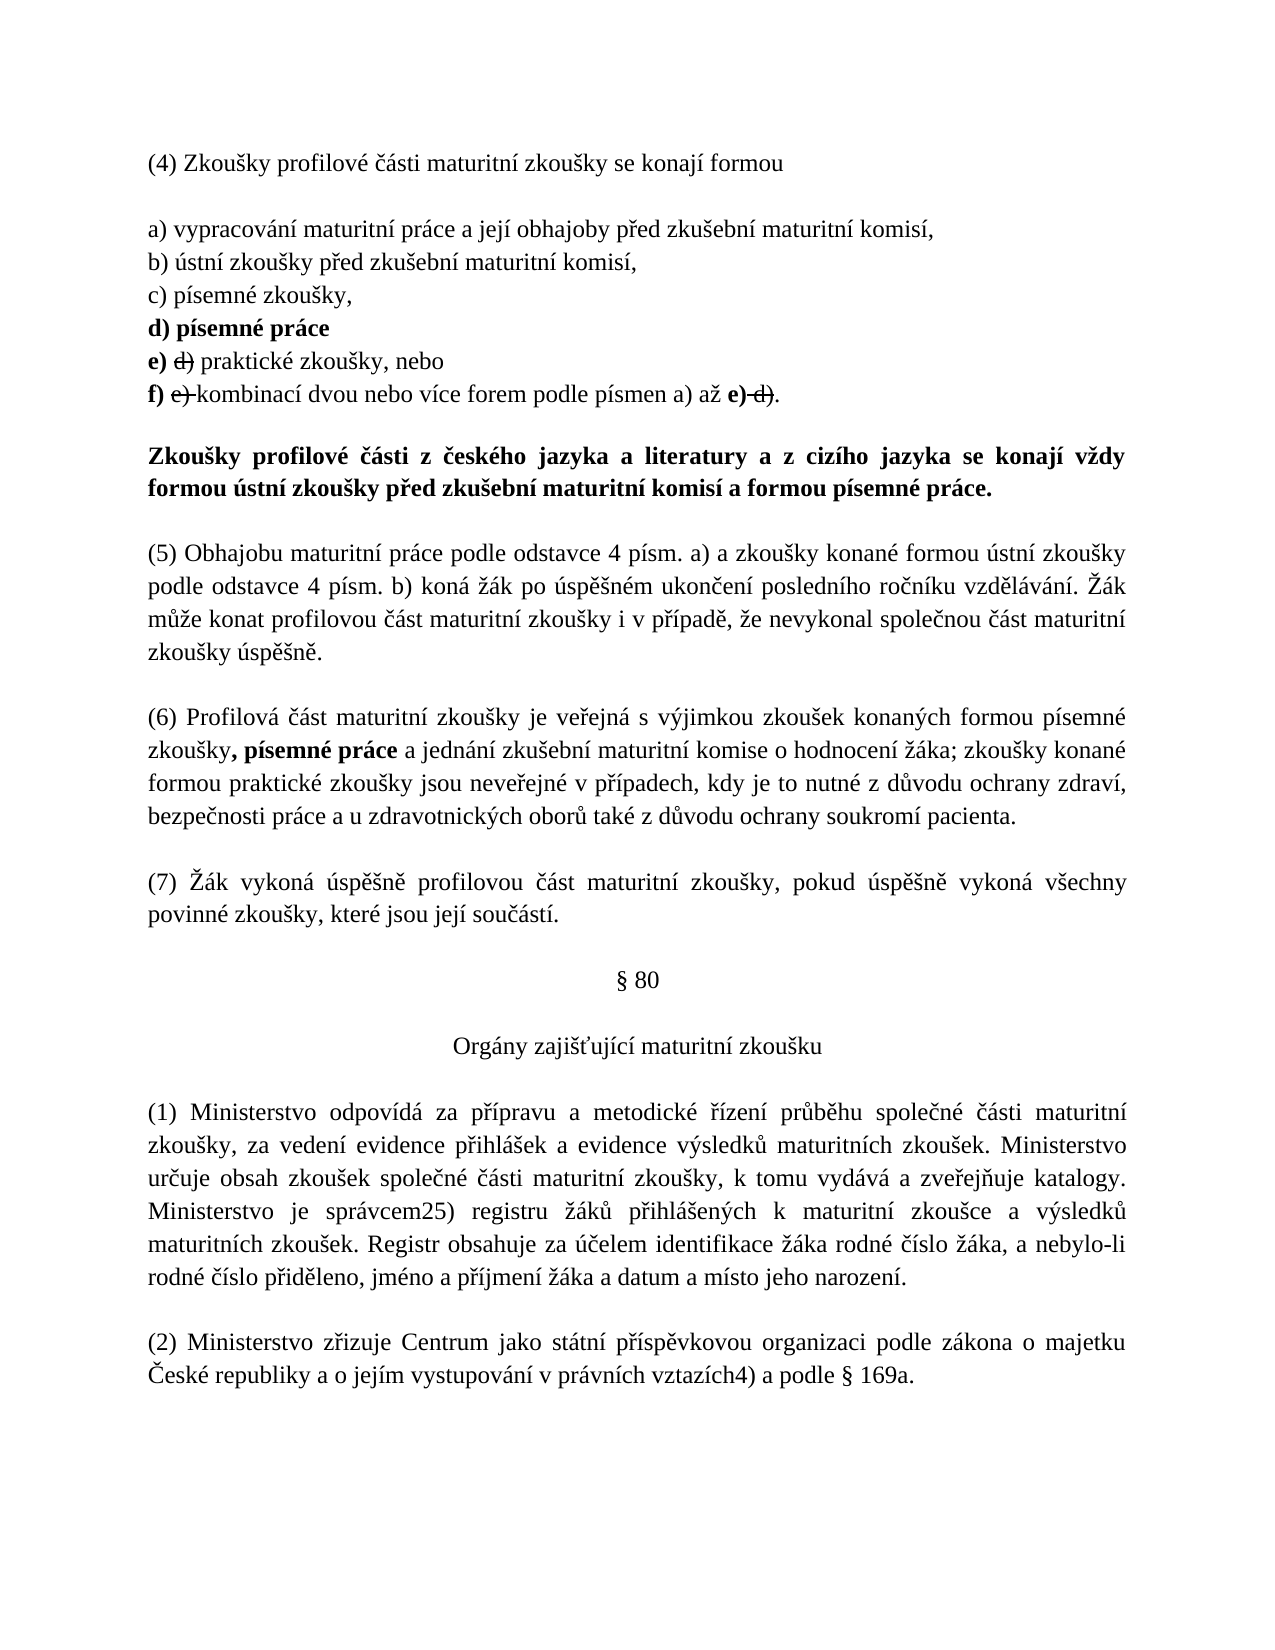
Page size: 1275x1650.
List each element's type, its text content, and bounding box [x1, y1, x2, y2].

text Orgány zajišťující maturitní zkoušku [148, 1031, 1127, 1059]
text Zkoušky profilové části z českého jazyka a literatury a z cizího jazyka se konají vždy formou ústní zkoušky před zkušební maturitní komisí a formou písemné práce. [148, 441, 1127, 502]
text d) písemné práce [148, 313, 1127, 342]
text c) písemné zkoušky, [148, 280, 1127, 308]
text b) ústní zkoušky před zkušební maturitní komisí, [148, 247, 1127, 276]
text (6) Profilová část maturitní zkoušky je veřejná s výjimkou zkoušek konaných formou písemné zkoušky, písemné práce a jednání zkušební maturitní komise o hodnocení žáka; zkoušky konané formou praktické zkoušky jsou neveřejné v případech, kdy je to nutné z důvodu ochrany zdraví, bezpečnosti práce a u zdravotnických oborů také z důvodu ochrany soukromí pacienta. [148, 702, 1127, 830]
text (1) Ministerstvo odpovídá za přípravu a metodické řízení průběhu společné části maturitní zkoušky, za vedení evidence přihlášek a evidence výsledků maturitních zkoušek. Ministerstvo určuje obsah zkoušek společné části maturitní zkoušky, k tomu vydává a zveřejňuje katalogy. Ministerstvo je správcem25) registru žáků přihlášených k maturitní zkoušce a výsledků maturitních zkoušek. Registr obsahuje za účelem identifikace žáka rodné číslo žáka, a nebylo-li rodné číslo přiděleno, jméno a příjmení žáka a datum a místo jeho narození. [148, 1097, 1127, 1291]
text (2) Ministerstvo zřizuje Centrum jako státní příspěvkovou organizaci podle zákona o majetku České republiky a o jejím vystupování v právních vztazích4) a podle § 169a. [148, 1327, 1127, 1389]
text (5) Obhajobu maturitní práce podle odstavce 4 písm. a) a zkoušky konané formou ústní zkoušky podle odstavce 4 písm. b) koná žák po úspěšném ukončení posledního ročníku vzdělávání. Žák může konat profilovou část maturitní zkoušky i v případě, že nevykonal společnou část maturitní zkoušky úspěšně. [148, 538, 1127, 666]
text f) e) kombinací dvou nebo více forem podle písmen a) až e) d). [148, 379, 1127, 408]
text e) d) praktické zkoušky, nebo [148, 346, 1127, 374]
text (7) Žák vykoná úspěšně profilovou část maturitní zkoušky, pokud úspěšně vykoná všechny povinné zkoušky, které jsou její součástí. [148, 867, 1127, 928]
text § 80 [148, 965, 1127, 993]
text a) vypracování maturitní práce a její obhajoby před zkušební maturitní komisí, [148, 214, 1127, 242]
text (4) Zkoušky profilové části maturitní zkoušky se konají formou [148, 148, 1127, 176]
